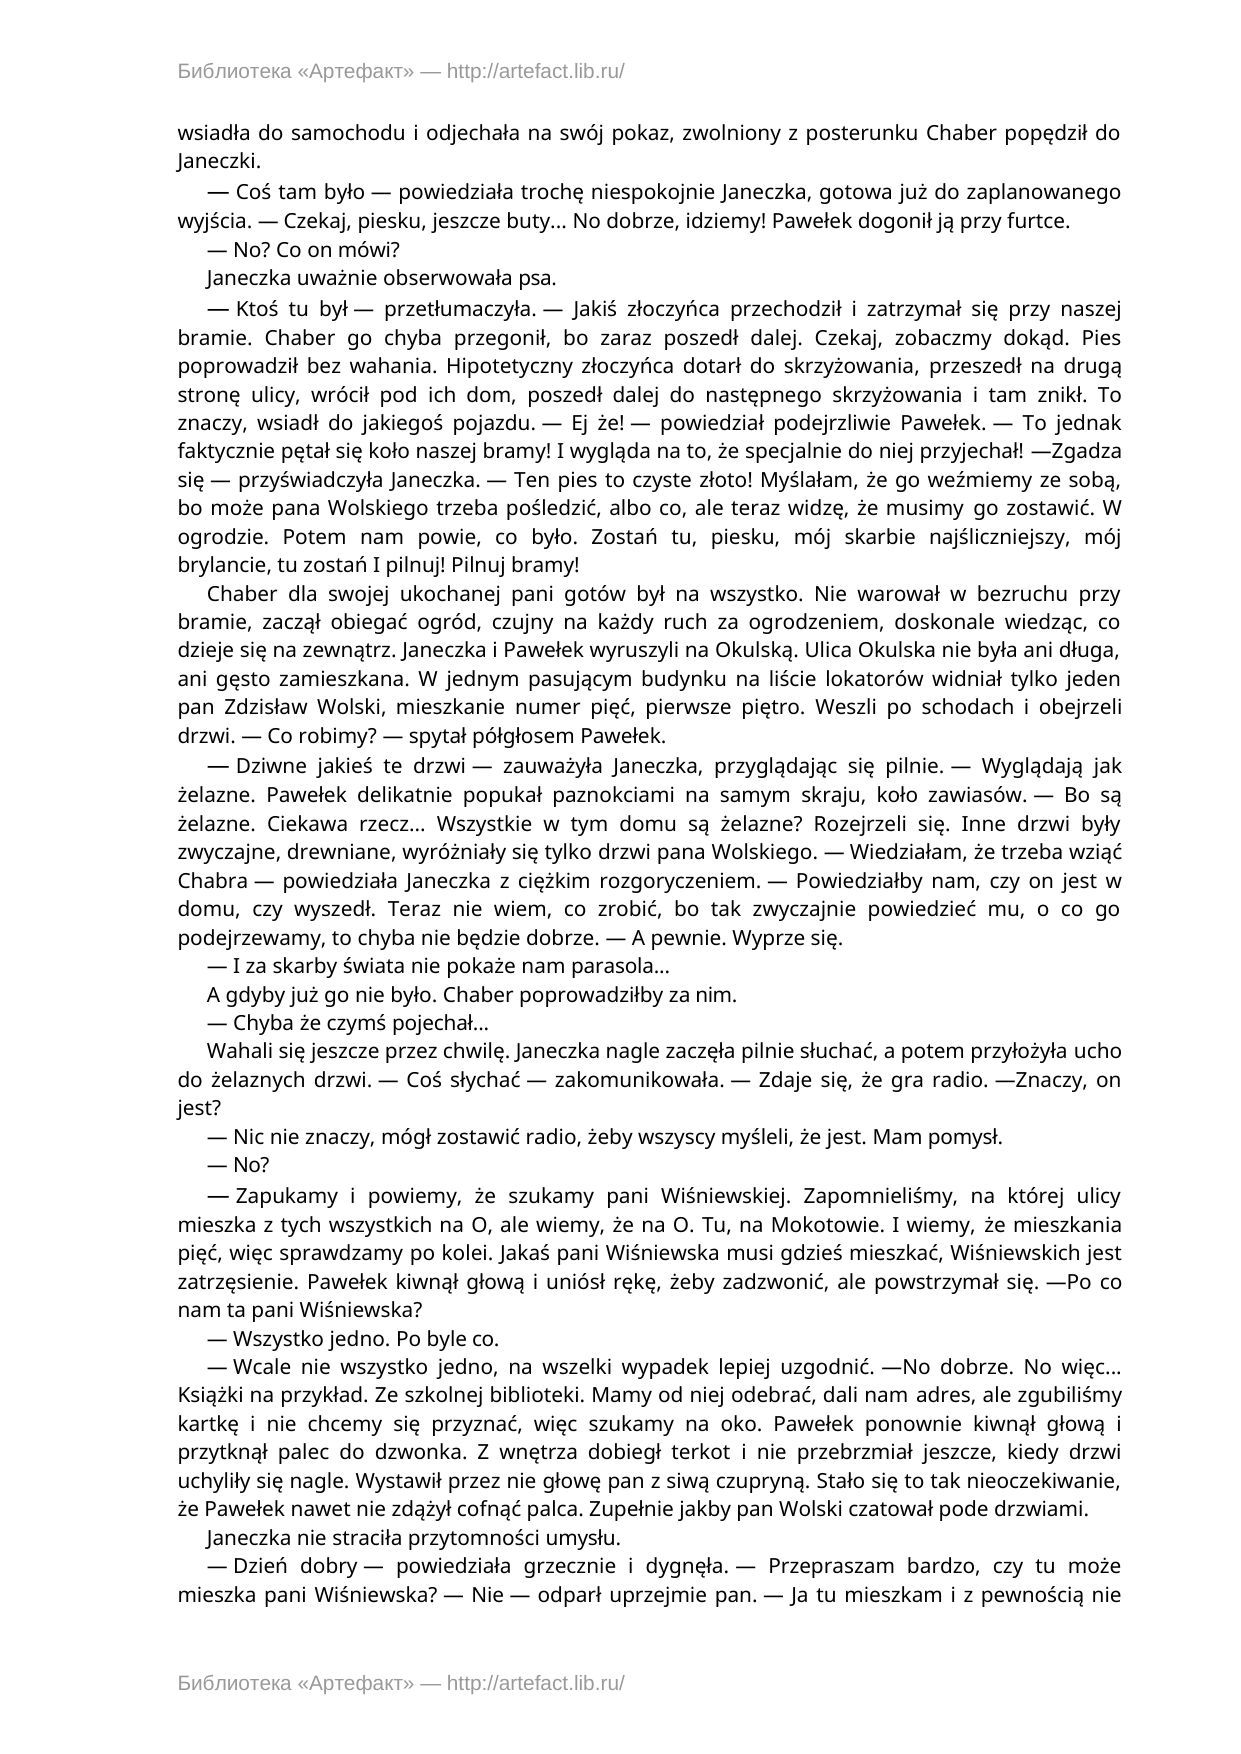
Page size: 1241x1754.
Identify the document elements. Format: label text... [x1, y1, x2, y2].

text Wahali się jeszcze przez chwilę. Janeczka nagle zaczęła pilnie słuchać, a potem przyłożyła ucho do żelaznych drzwi. — Coś słychać — zakomunikowała. — Zdaje się, że gra radio. —Znaczy, on jest? [177, 1037, 1122, 1122]
text Chaber dla swojej ukochanej pani gotów był na wszystko. Nie warował w bezruchu przy bramie, zaczął obiegać ogród, czujny na każdy ruch za ogrodzeniem, doskonale wiedząc, co dzieje się na zewnątrz. Janeczka i Pawełek wyruszyli na Okulską. Ulica Okulska nie była ani długa, ani gęsto zamieszkana. W jednym pasującym budynku na liście lokatorów widniał tylko jeden pan Zdzisław Wolski, mieszkanie numer pięć, pierwsze piętro. Weszli po schodach i obejrzeli drzwi. — Co robimy? — spytał półgłosem Pawełek. [177, 579, 1122, 749]
text — Ktoś tu był — przetłumaczyła. — Jakiś złoczyńca przechodził i zatrzymał się przy naszej bramie. Chaber go chyba przegonił, bo zaraz poszedł dalej. Czekaj, zobaczmy dokąd. Pies poprowadził bez wahania. Hipotetyczny złoczyńca dotarł do skrzyżowania, przeszedł na drugą stronę ulicy, wrócił pod ich dom, poszedł dalej do następnego skrzyżowania i tam znikł. To znaczy, wsiadł do jakiegoś pojazdu. — Ej że! — powiedział podejrzliwie Pawełek. — To jednak faktycznie pętał się koło naszej bramy! I wygląda na to, że specjalnie do niej przyjechał! —Zgadza się — przyświadczyła Janeczka. — Ten pies to czyste złoto! Myślałam, że go weźmiemy ze sobą, bo może pana Wolskiego trzeba pośledzić, albo co, ale teraz widzę, że musimy go zostawić. W ogrodzie. Potem nam powie, co było. Zostań tu, piesku, mój skarbie najśliczniejszy, mój brylancie, tu zostań I pilnuj! Pilnuj bramy! [177, 292, 1122, 579]
text — Wcale nie wszystko jedno, na wszelki wypadek lepiej uzgodnić. —No dobrze. No więc... Książki na przykład. Ze szkolnej biblioteki. Mamy od niej odebrać, dali nam adres, ale zgubiliśmy kartkę i nie chcemy się przyznać, więc szukamy na oko. Pawełek ponownie kiwnął głową i przytknął palec do dzwonka. Z wnętrza dobiegł terkot i nie przebrzmiał jeszcze, kiedy drzwi uchyliły się nagle. Wystawił przez nie głowę pan z siwą czupryną. Stało się to tak nieoczekiwanie, że Pawełek nawet nie zdążył cofnąć palca. Zupełnie jakby pan Wolski czatował pode drzwiami. [177, 1352, 1122, 1523]
text — Wszystko jedno. Po byle co. [177, 1324, 1122, 1352]
text A gdyby już go nie było. Chaber poprowadziłby za nim. [177, 980, 1122, 1008]
text — No? Co on mówi? [177, 235, 1122, 263]
text — Zapukamy i powiemy, że szukamy pani Wiśniewskiej. Zapomnieliśmy, na której ulicy mieszka z tych wszystkich na O, ale wiemy, że na O. Tu, na Mokotowie. I wiemy, że mieszkania pięć, więc sprawdzamy po kolei. Jakaś pani Wiśniewska musi gdzieś mieszkać, Wiśniewskich jest zatrzęsienie. Pawełek kiwnął głową i uniósł rękę, żeby zadzwonić, ale powstrzymał się. —Po co nam ta pani Wiśniewska? [177, 1179, 1122, 1324]
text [177, 118, 1122, 175]
text Janeczka nie straciła przytomności umysłu. [177, 1523, 1122, 1551]
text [177, 1551, 1122, 1608]
text — Dziwne jakieś te drzwi — zauważyła Janeczka, przyglądając się pilnie. — Wyglądają jak żelazne. Pawełek delikatnie popukał paznokciami na samym skraju, koło zawiasów. — Bo są żelazne. Ciekawa rzecz... Wszystkie w tym domu są żelazne? Rozejrzeli się. Inne drzwi były zwyczajne, drewniane, wyróżniały się tylko drzwi pana Wolskiego. — Wiedziałam, że trzeba wziąć Chabra — powiedziała Janeczka z ciężkim rozgoryczeniem. — Powiedziałby nam, czy on jest w domu, czy wyszedł. Teraz nie wiem, co zrobić, bo tak zwyczajnie powiedzieć mu, o co go podejrzewamy, to chyba nie będzie dobrze. — A pewnie. Wyprze się. [177, 749, 1122, 951]
text — Chyba że czymś pojechał... [177, 1008, 1122, 1037]
text Janeczka uważnie obserwowała psa. [177, 263, 1122, 292]
text — I za skarby świata nie pokaże nam parasola... [177, 951, 1122, 980]
text — Nic nie znaczy, mógł zostawić radio, żeby wszyscy myśleli, że jest. Mam pomysł. [177, 1122, 1122, 1150]
text — Coś tam było — powiedziała trochę niespokojnie Janeczka, gotowa już do zaplanowanego wyjścia. — Czekaj, piesku, jeszcze buty... No dobrze, idziemy! Pawełek dogonił ją przy furtce. [177, 175, 1122, 235]
text — No? [177, 1150, 1122, 1179]
